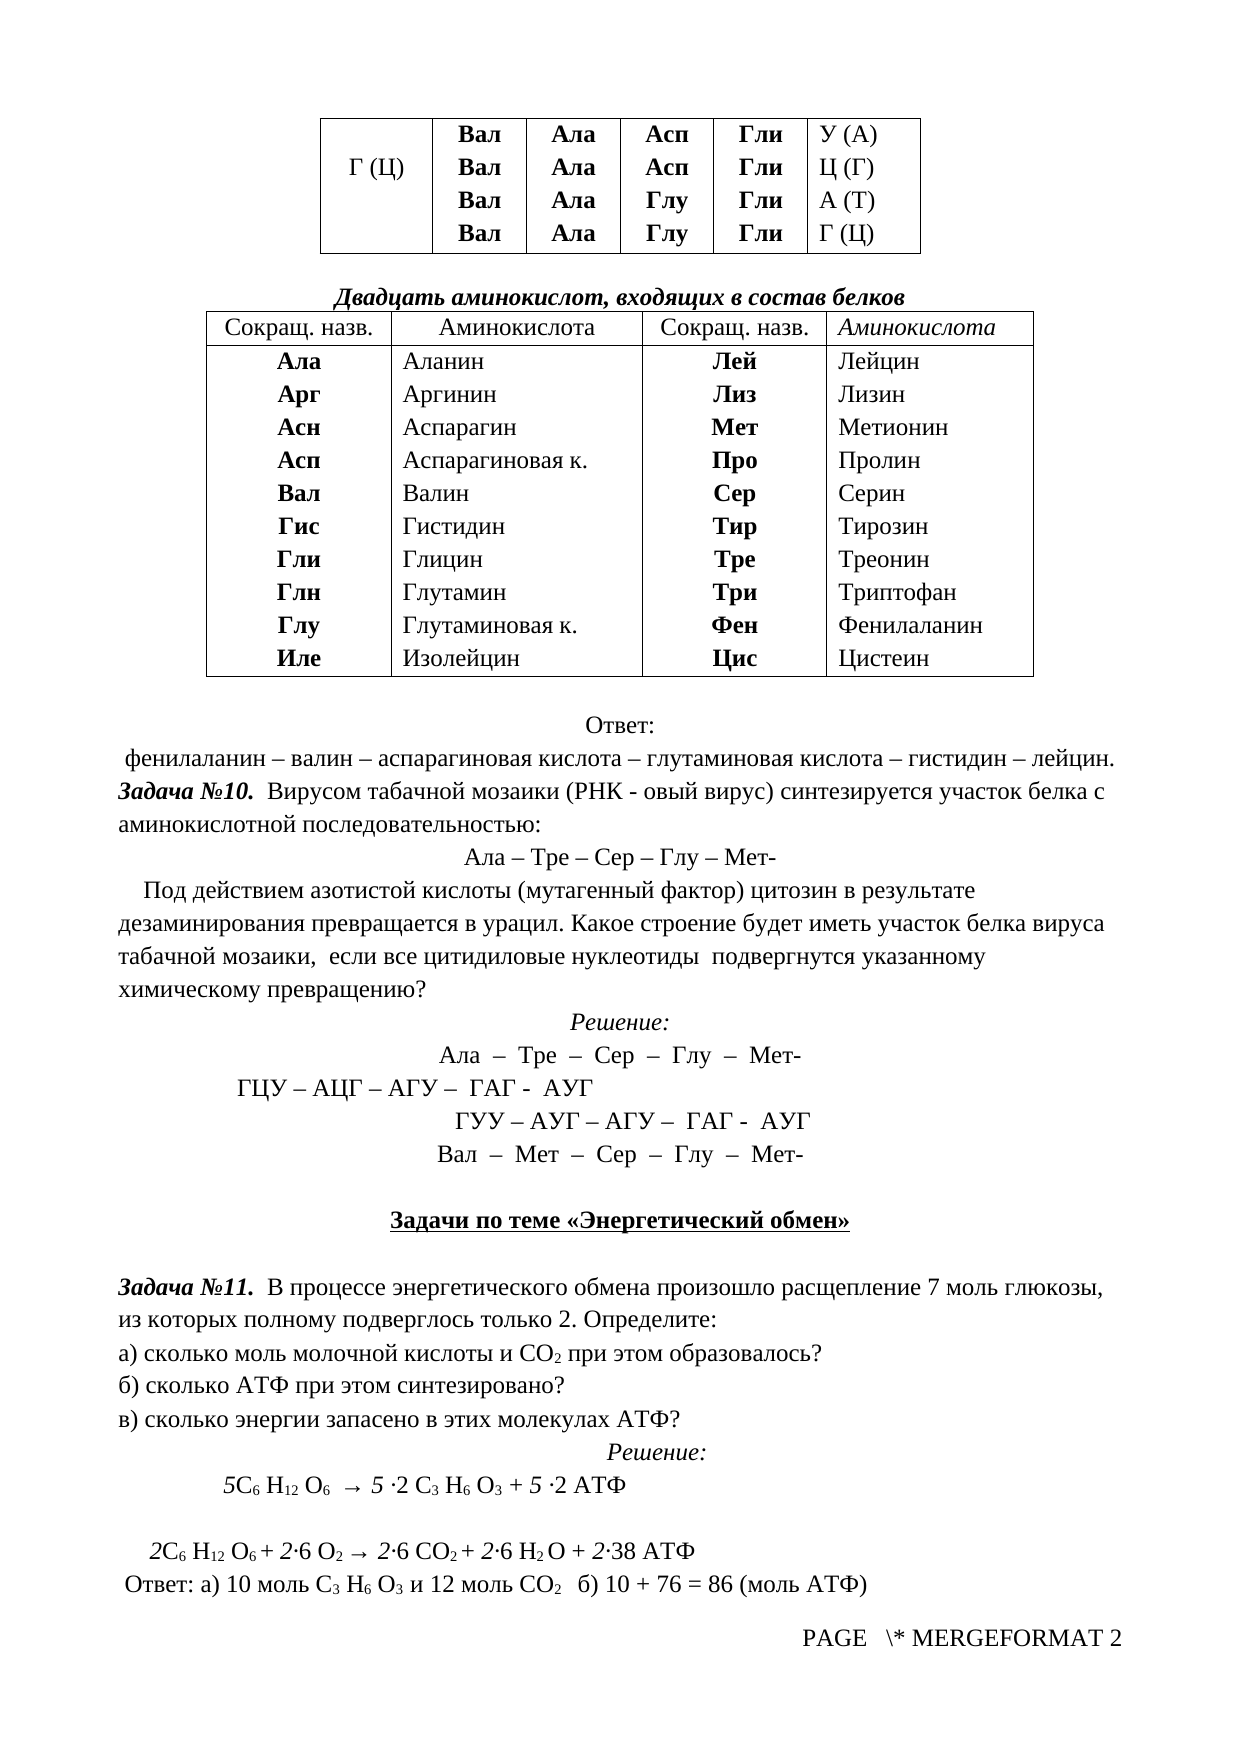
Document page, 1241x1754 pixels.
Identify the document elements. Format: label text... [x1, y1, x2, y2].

subtitle Двадцать аминокислот, входящих в состав белков [118, 282, 1122, 311]
text Под действием азотистой кислоты (мутагенный фактор) цитозин в результате дезаминирования превращается в урацил. Какое строение будет иметь участок белка вируса табачной мозаики, если все цитидиловые нуклеотиды подвергнутся указанному химическому превращению? [118, 875, 1122, 1003]
text ГЦУ – АЦГ – АГУ – ГАГ - АУГ [118, 1073, 1122, 1102]
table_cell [808, 119, 920, 253]
table_header Сокращ. назв. [207, 312, 391, 345]
text 5С6 Н12 О6 → 5 ·2 С3 Н6 О3 + 5 ·2 АТФ [118, 1470, 1122, 1498]
table_cell Гли Гли Гли Гли [714, 119, 807, 253]
text в) сколько энергии запасено в этих молекулах АТФ? [118, 1404, 1122, 1432]
text Задача №11. В процессе энергетического обмена произошло расщепление 7 моль глюкозы, из которых полному подверглось только 2. Определите: [118, 1272, 1122, 1333]
text Ответ: [118, 710, 1122, 739]
text Задача №10. Вирусом табачной мозаики (РНК - овый вирус) синтезируется участок белка с аминокислотной последовательностью: [118, 776, 1122, 838]
text Задачи по теме «Энергетический обмен» [118, 1206, 1122, 1234]
text 2С6 Н12 О6 + 2·6 О2 → 2·6 СО2 + 2·6 Н2 О + 2·38 АТФ [118, 1536, 1122, 1564]
table_cell Лей Лиз Мет Про Сер Тир Тре Три Фен Цис [643, 346, 826, 676]
text Решение: [118, 1437, 1122, 1465]
table_cell Вал Вал Вал Вал [433, 119, 526, 253]
table_header Сокращ. назв. [643, 312, 826, 345]
table_cell Ала Ала Ала Ала [527, 119, 620, 253]
table_header Аминокислота [827, 312, 1033, 345]
table_cell Асп Асп Глу Глу [621, 119, 713, 253]
text Ала – Тре – Сер – Глу – Мет- [118, 842, 1122, 871]
table_header Аминокислота [392, 312, 642, 345]
text Вал – Мет – Сер – Глу – Мет- [118, 1139, 1122, 1168]
text Ала – Тре – Сер – Глу – Мет- [118, 1040, 1122, 1069]
table_cell Г (Ц) [321, 119, 432, 253]
text Решение: [118, 1007, 1122, 1036]
table_cell Ала Арг Асн Асп Вал Гис Гли Глн Глу Иле [207, 346, 391, 676]
table_cell Аланин Аргинин Аспарагин Аспарагиновая к. Валин Гистидин Глицин Глутамин Глутаминовая к. Изолейцин [392, 346, 642, 676]
table_cell Лейцин Лизин Метионин Пролин Серин Тирозин Треонин Триптофан Фенилаланин Цистеин [827, 346, 1033, 676]
text а) сколько моль молочной кислоты и СО2 при этом образовалось? [118, 1338, 1122, 1366]
text б) сколько АТФ при этом синтезировано? [118, 1371, 1122, 1399]
text ГУУ – АУГ – АГУ – ГАГ - АУГ [118, 1106, 1122, 1135]
text Ответ: а) 10 моль С3 Н6 О3 и 12 моль СО2 б) 10 + 76 = 86 (моль АТФ) [118, 1569, 1122, 1597]
text фенилаланин – валин – аспарагиновая кислота – глутаминовая кислота – гистидин – лейцин. [118, 743, 1122, 772]
